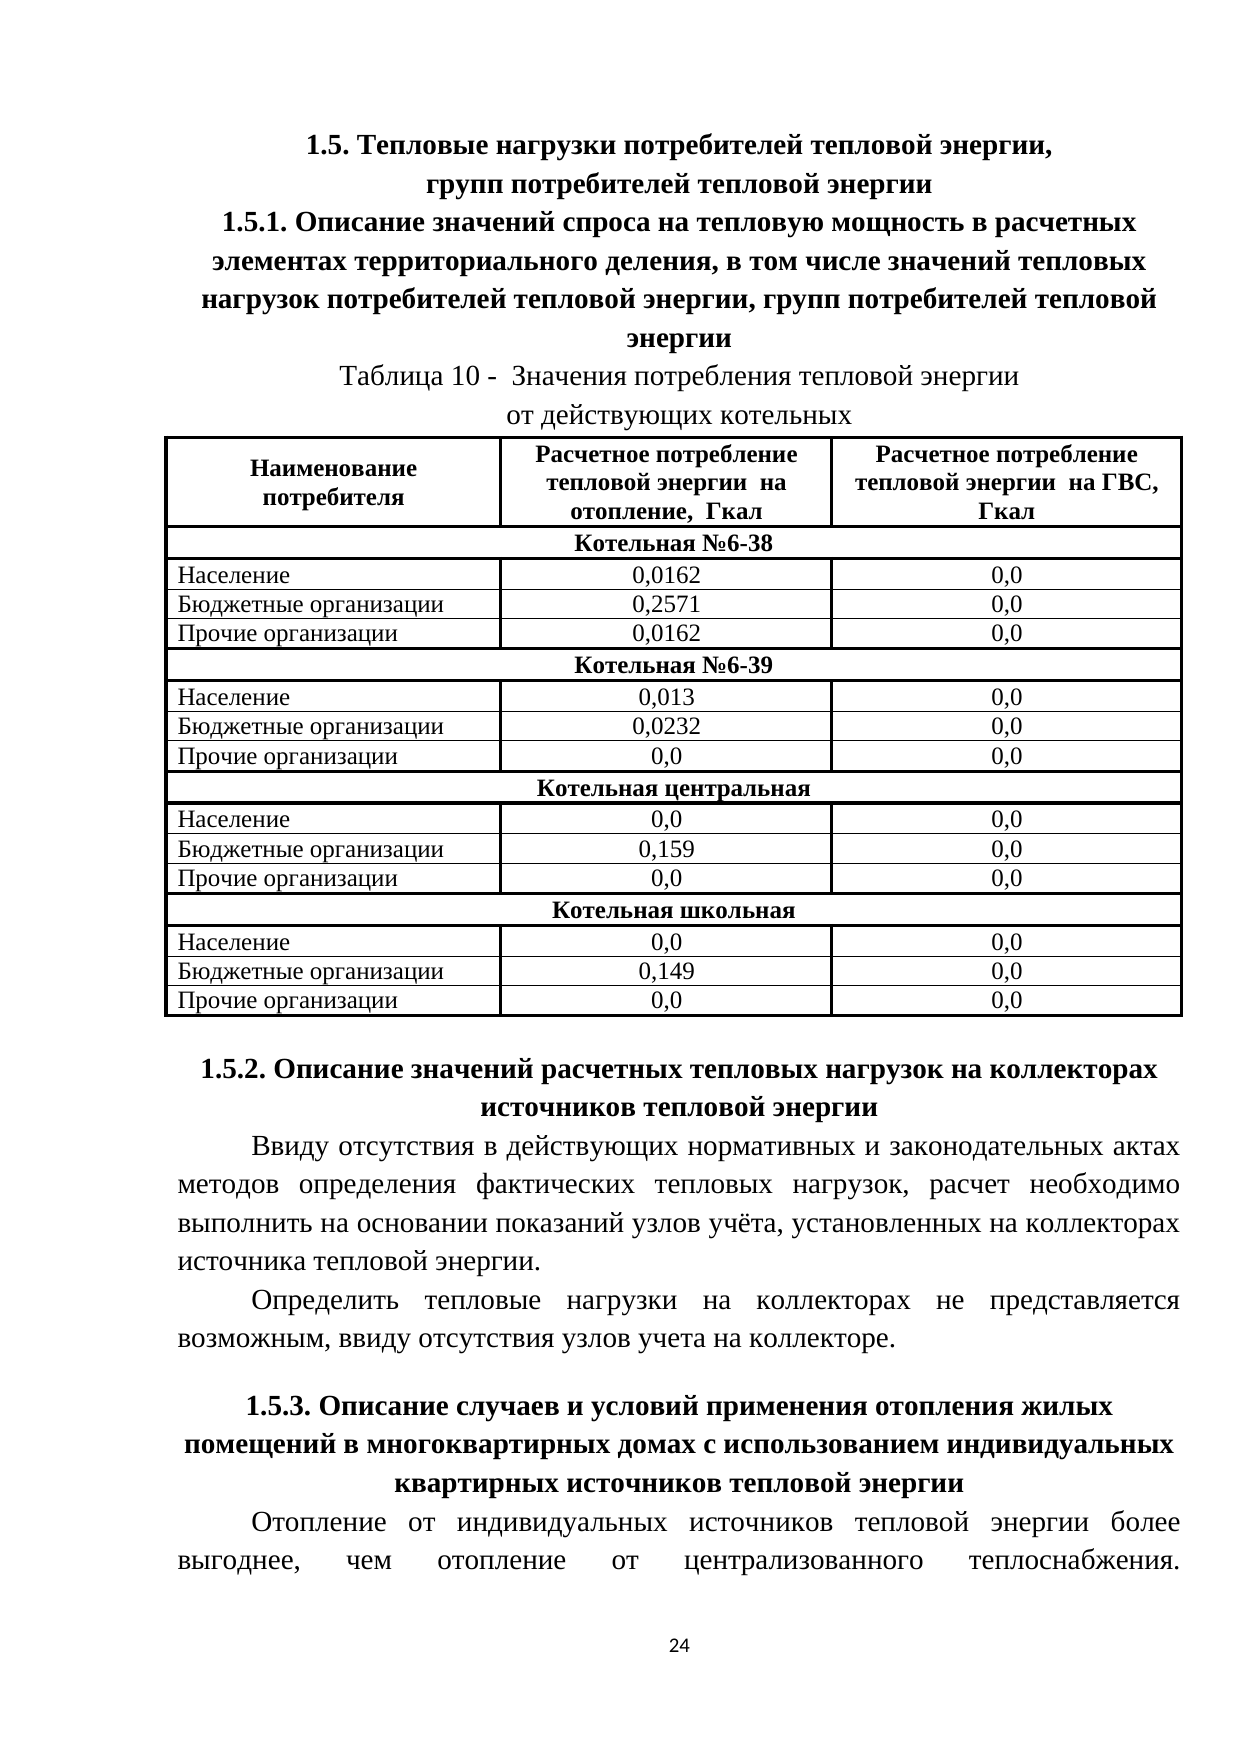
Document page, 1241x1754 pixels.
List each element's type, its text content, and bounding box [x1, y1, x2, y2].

table_cell 0,0 [833, 834, 1180, 862]
table_cell 0,0232 [502, 712, 830, 740]
table_cell 0,0 [833, 957, 1180, 985]
text от действующих котельных [177, 397, 1181, 431]
table_cell Бюджетные организации [168, 712, 499, 740]
table_cell 0,0 [833, 741, 1180, 769]
table_cell Котельная №6-38 [168, 528, 1180, 557]
table_cell Прочие организации [168, 741, 499, 769]
table_header Наименование потребителя [168, 439, 499, 525]
table_cell 0,0 [833, 864, 1180, 892]
table_cell 0,0 [833, 560, 1180, 589]
table_cell 0,0 [502, 805, 830, 833]
text Определить тепловые нагрузки на коллекторах не представляется возможным, ввиду отсутствия узлов учета на коллекторе. [177, 1282, 1181, 1354]
text 1.5. Тепловые нагрузки потребителей тепловой энергии, [177, 127, 1181, 161]
table_cell 0,0 [502, 864, 830, 892]
table_cell Прочие организации [168, 619, 499, 647]
table_cell Котельная №6-39 [168, 650, 1180, 679]
table_cell 0,0 [833, 590, 1180, 618]
table_cell Прочие организации [168, 986, 499, 1014]
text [177, 1504, 1181, 1576]
table_cell Бюджетные организации [168, 590, 499, 618]
table_cell 0,0 [502, 986, 830, 1014]
table_header Расчетное потребление тепловой энергии на ГВС, Гкал [833, 439, 1180, 525]
text Ввиду отсутствия в действующих нормативных и законодательных актах методов определения фактических тепловых нагрузок, расчет необходимо выполнить на основании показаний узлов учёта, установленных на коллекторах источника тепловой энергии. [177, 1128, 1181, 1277]
table_cell 0,0 [502, 741, 830, 769]
text 1.5.1. Описание значений спроса на тепловую мощность в расчетных элементах территориального деления, в том числе значений тепловых нагрузок потребителей тепловой энергии, групп потребителей тепловой энергии [177, 204, 1181, 353]
table_cell 0,0162 [502, 560, 830, 589]
table_cell 0,0 [833, 805, 1180, 833]
table_cell Население [168, 682, 499, 711]
table_cell Котельная школьная [168, 895, 1180, 924]
table_cell 0,0 [833, 682, 1180, 711]
table_cell Бюджетные организации [168, 957, 499, 985]
table_cell Бюджетные организации [168, 834, 499, 862]
text 1.5.3. Описание случаев и условий применения отопления жилых помещений в многоквартирных домах с использованием индивидуальных квартирных источников тепловой энергии [177, 1388, 1181, 1499]
table_cell 0,0 [833, 712, 1180, 740]
table_cell 0,0 [833, 619, 1180, 647]
table_cell 0,159 [502, 834, 830, 862]
table_cell 0,0 [833, 927, 1180, 956]
table_cell 0,013 [502, 682, 830, 711]
text групп потребителей тепловой энергии [177, 166, 1181, 199]
table_cell Население [168, 805, 499, 833]
table_header Расчетное потребление тепловой энергии на отопление, Гкал [502, 439, 830, 525]
table_cell 0,2571 [502, 590, 830, 618]
table_cell Население [168, 927, 499, 956]
text Таблица 10 - Значения потребления тепловой энергии [177, 358, 1181, 392]
text 1.5.2. Описание значений расчетных тепловых нагрузок на коллекторах источников тепловой энергии [177, 1051, 1181, 1123]
table_cell 0,0 [502, 927, 830, 956]
table_cell Котельная центральная [168, 773, 1180, 801]
table_cell 0,0162 [502, 619, 830, 647]
table_cell 0,0 [833, 986, 1180, 1014]
table_cell Прочие организации [168, 864, 499, 892]
table_cell 0,149 [502, 957, 830, 985]
table_cell Население [168, 560, 499, 589]
